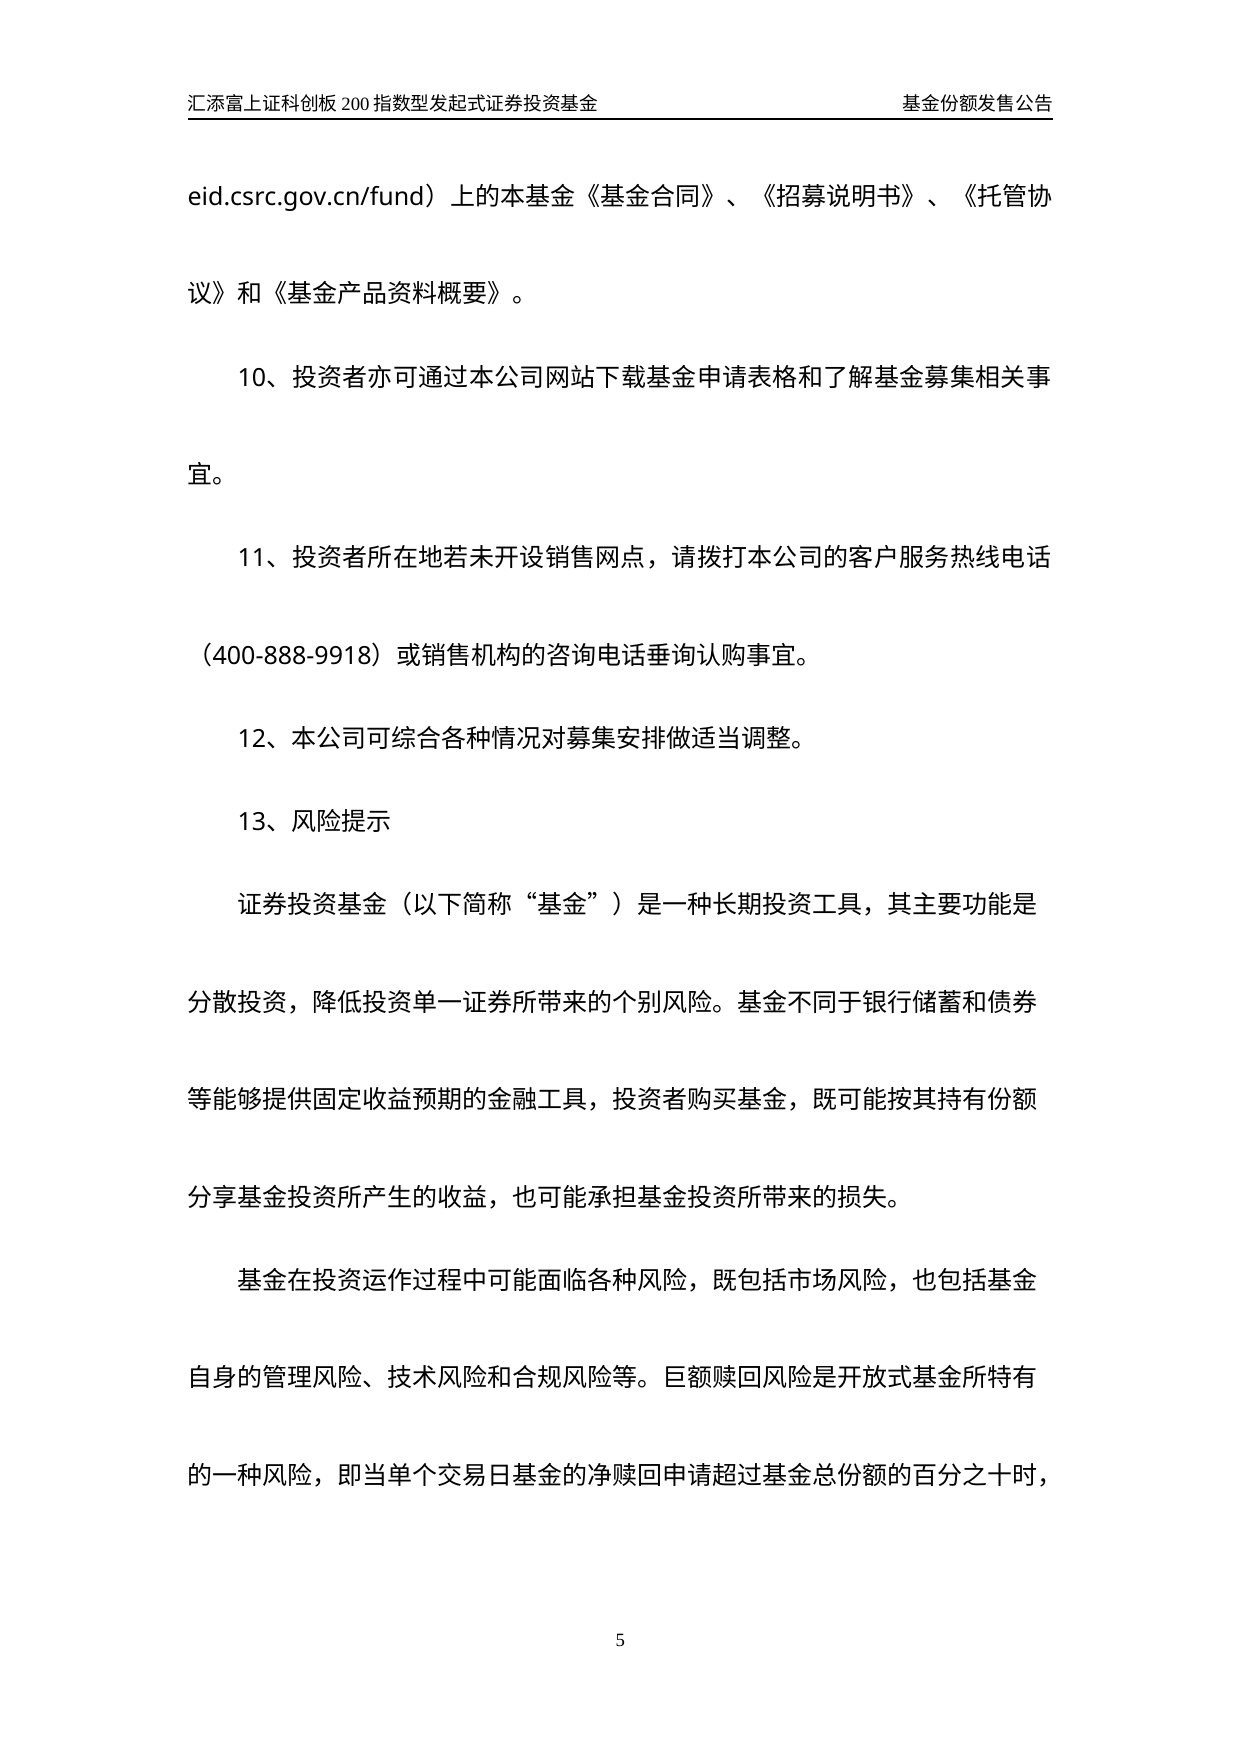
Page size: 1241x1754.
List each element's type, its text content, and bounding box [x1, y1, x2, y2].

text 12、本公司可综合各种情况对募集安排做适当调整。 [187, 704, 1053, 769]
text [187, 162, 1053, 324]
text 13、风险提示 [187, 787, 1053, 852]
text 11、投资者所在地若未开设销售网点，请拨打本公司的客户服务热线电话（400-888-9918）或销售机构的咨询电话垂询认购事宜。 [187, 523, 1053, 686]
text 证券投资基金（以下简称“基金”）是一种长期投资工具，其主要功能是分散投资，降低投资单一证券所带来的个别风险。基金不同于银行储蓄和债券等能够提供固定收益预期的金融工具，投资者购买基金，既可能按其持有份额分享基金投资所产生的收益，也可能承担基金投资所带来的损失。 [187, 870, 1053, 1228]
text 10、投资者亦可通过本公司网站下载基金申请表格和了解基金募集相关事宜。 [187, 343, 1053, 505]
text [187, 1246, 1053, 1506]
